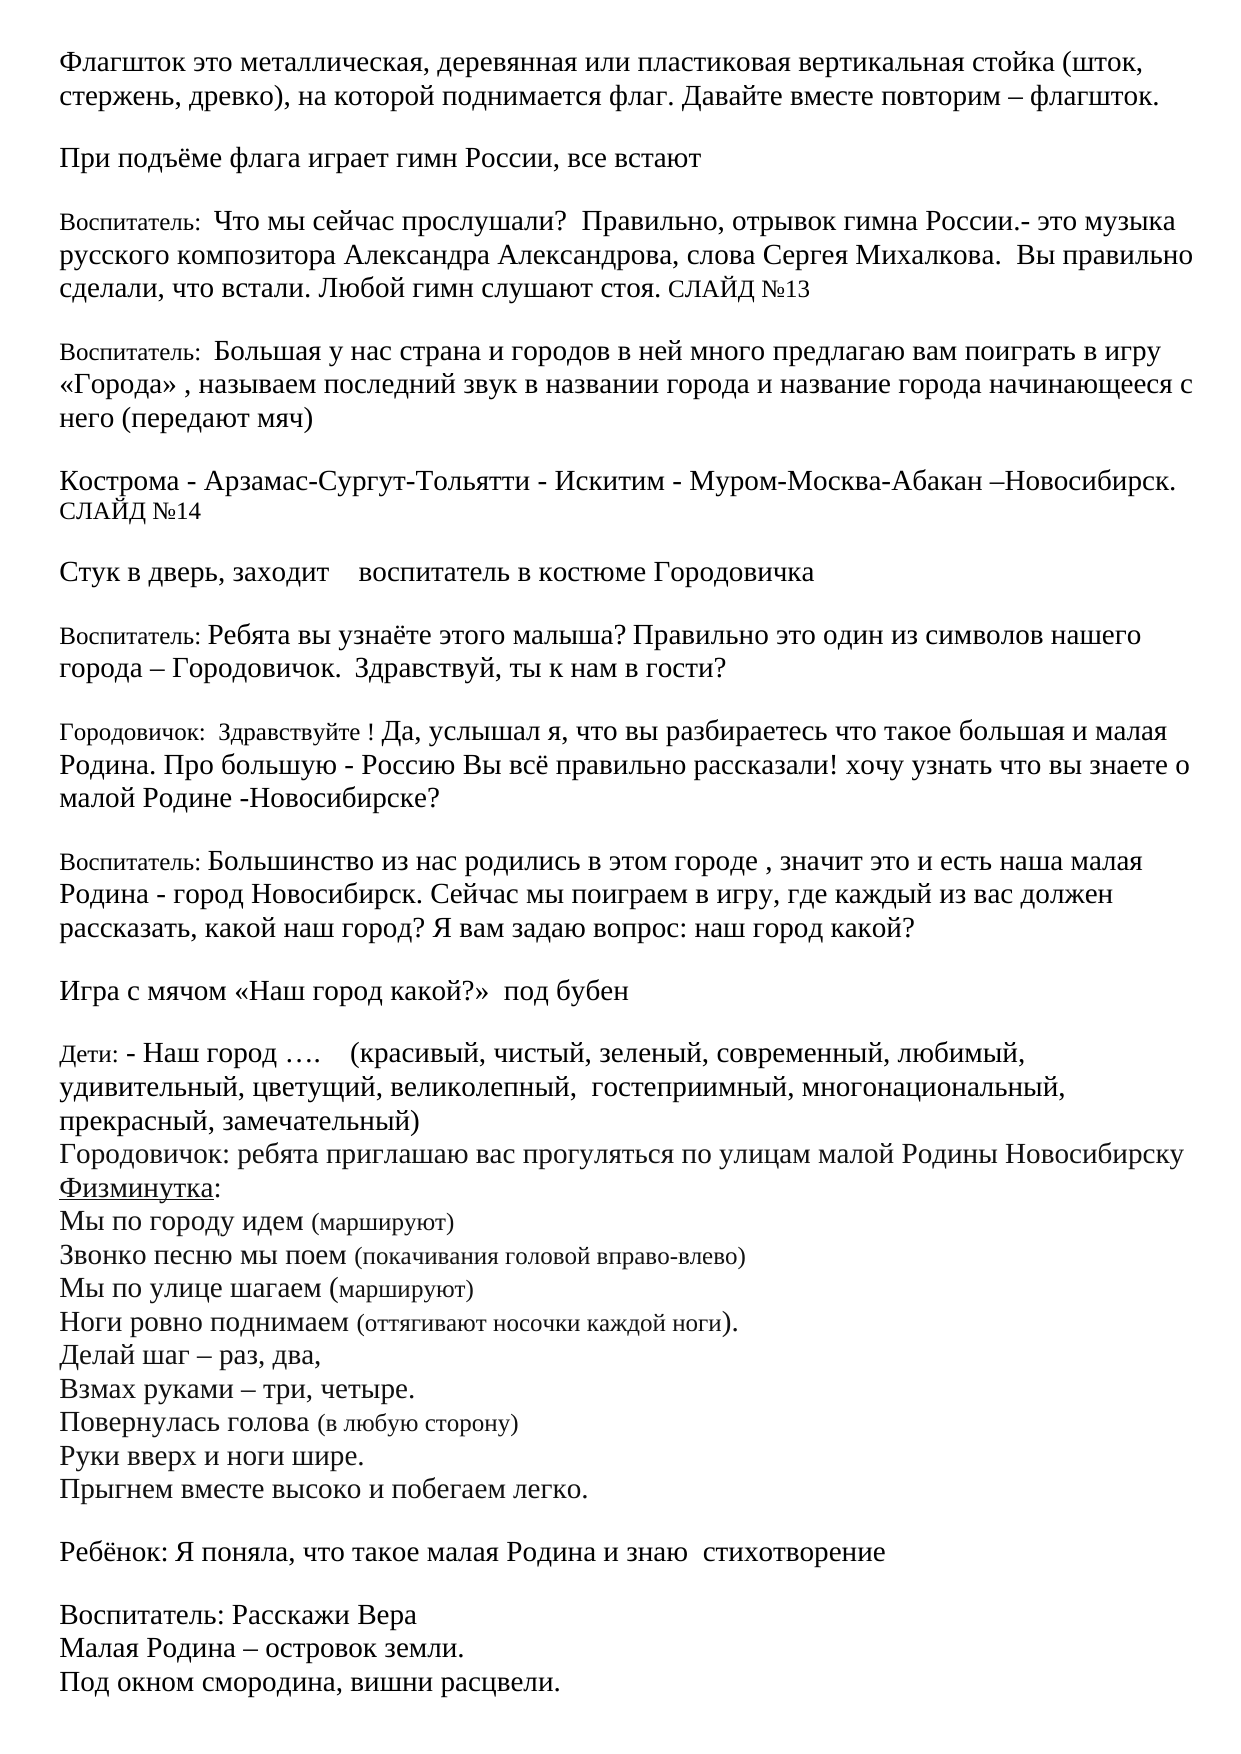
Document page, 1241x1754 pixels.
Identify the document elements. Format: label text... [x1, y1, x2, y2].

text Делай шаг – раз, два, [59, 1337, 1196, 1371]
text Воспитатель: Расскажи Вера [59, 1597, 1196, 1631]
text Малая Родина – островок земли. [59, 1631, 1196, 1664]
text Воспитатель: Что мы сейчас прослушали? Правильно, отрывок гимна России.- это музыка русского композитора Александра Александрова, слова Сергея Михалкова. Вы правильно сделали, что встали. Любой гимн слушают стоя. СЛАЙД №13 [59, 203, 1196, 304]
text Городовичок: Здравствуйте ! Да, услышал я, что вы разбираетесь что такое большая и малая Родина. Про большую - Россию Вы всё правильно рассказали! хочу узнать что вы знаете о малой Родине -Новосибирске? [59, 713, 1196, 814]
text Ноги ровно поднимаем (оттягивают носочки каждой ноги). [59, 1304, 1196, 1337]
text Повернулась голова (в любую сторону) [59, 1404, 1196, 1438]
text Звонко песню мы поем (покачивания головой вправо-влево) [59, 1237, 1196, 1270]
text Под окном смородина, вишни расцвели. [59, 1664, 1196, 1698]
text Руки вверх и ноги шире. [59, 1438, 1196, 1472]
text Взмах руками – три, четыре. [59, 1371, 1196, 1404]
text Воспитатель: Большинство из нас родились в этом городе , значит это и есть наша малая Родина - город Новосибирск. Сейчас мы поиграем в игру, где каждый из вас должен рассказать, какой наш город? Я вам задаю вопрос: наш город какой? [59, 843, 1196, 944]
text Игра с мячом «Наш город какой?» под бубен [59, 973, 1196, 1006]
text Мы по улице шагаем (маршируют) [59, 1270, 1196, 1304]
text Прыгнем вместе высоко и побегаем легко. [59, 1472, 1196, 1505]
text Воспитатель: Ребята вы узнаёте этого малыша? Правильно это один из символов нашего города – Городовичок. Здравствуй, ты к нам в гости? [59, 617, 1196, 684]
text Физминутка: [59, 1170, 1196, 1203]
text При подъёме флага играет гимн России, все встают [59, 141, 1196, 174]
text Флагшток это металлическая, деревянная или пластиковая вертикальная стойка (шток, стержень, древко), на которой поднимается флаг. Давайте вместе повторим – флагшток. [59, 44, 1196, 111]
text Кострома - Арзамас-Сургут-Тольятти - Искитим - Муром-Москва-Абакан –Новосибирск. СЛАЙД №14 [59, 463, 1196, 525]
text Воспитатель: Большая у нас страна и городов в ней много предлагаю вам поиграть в игру «Города» , называем последний звук в названии города и название города начинающееся с него (передают мяч) [59, 333, 1196, 434]
text Мы по городу идем (маршируют) [59, 1203, 1196, 1237]
text Дети: - Наш город …. (красивый, чистый, зеленый, современный, любимый, удивительный, цветущий, великолепный, гостеприимный, многонациональный, прекрасный, замечательный) [59, 1036, 1196, 1136]
text Городовичок: ребята приглашаю вас прогуляться по улицам малой Родины Новосибирску [59, 1136, 1196, 1170]
text Стук в дверь, заходит воспитатель в костюме Городовичка [59, 554, 1196, 588]
text Ребёнок: Я поняла, что такое малая Родина и знаю стихотворение [59, 1534, 1196, 1568]
